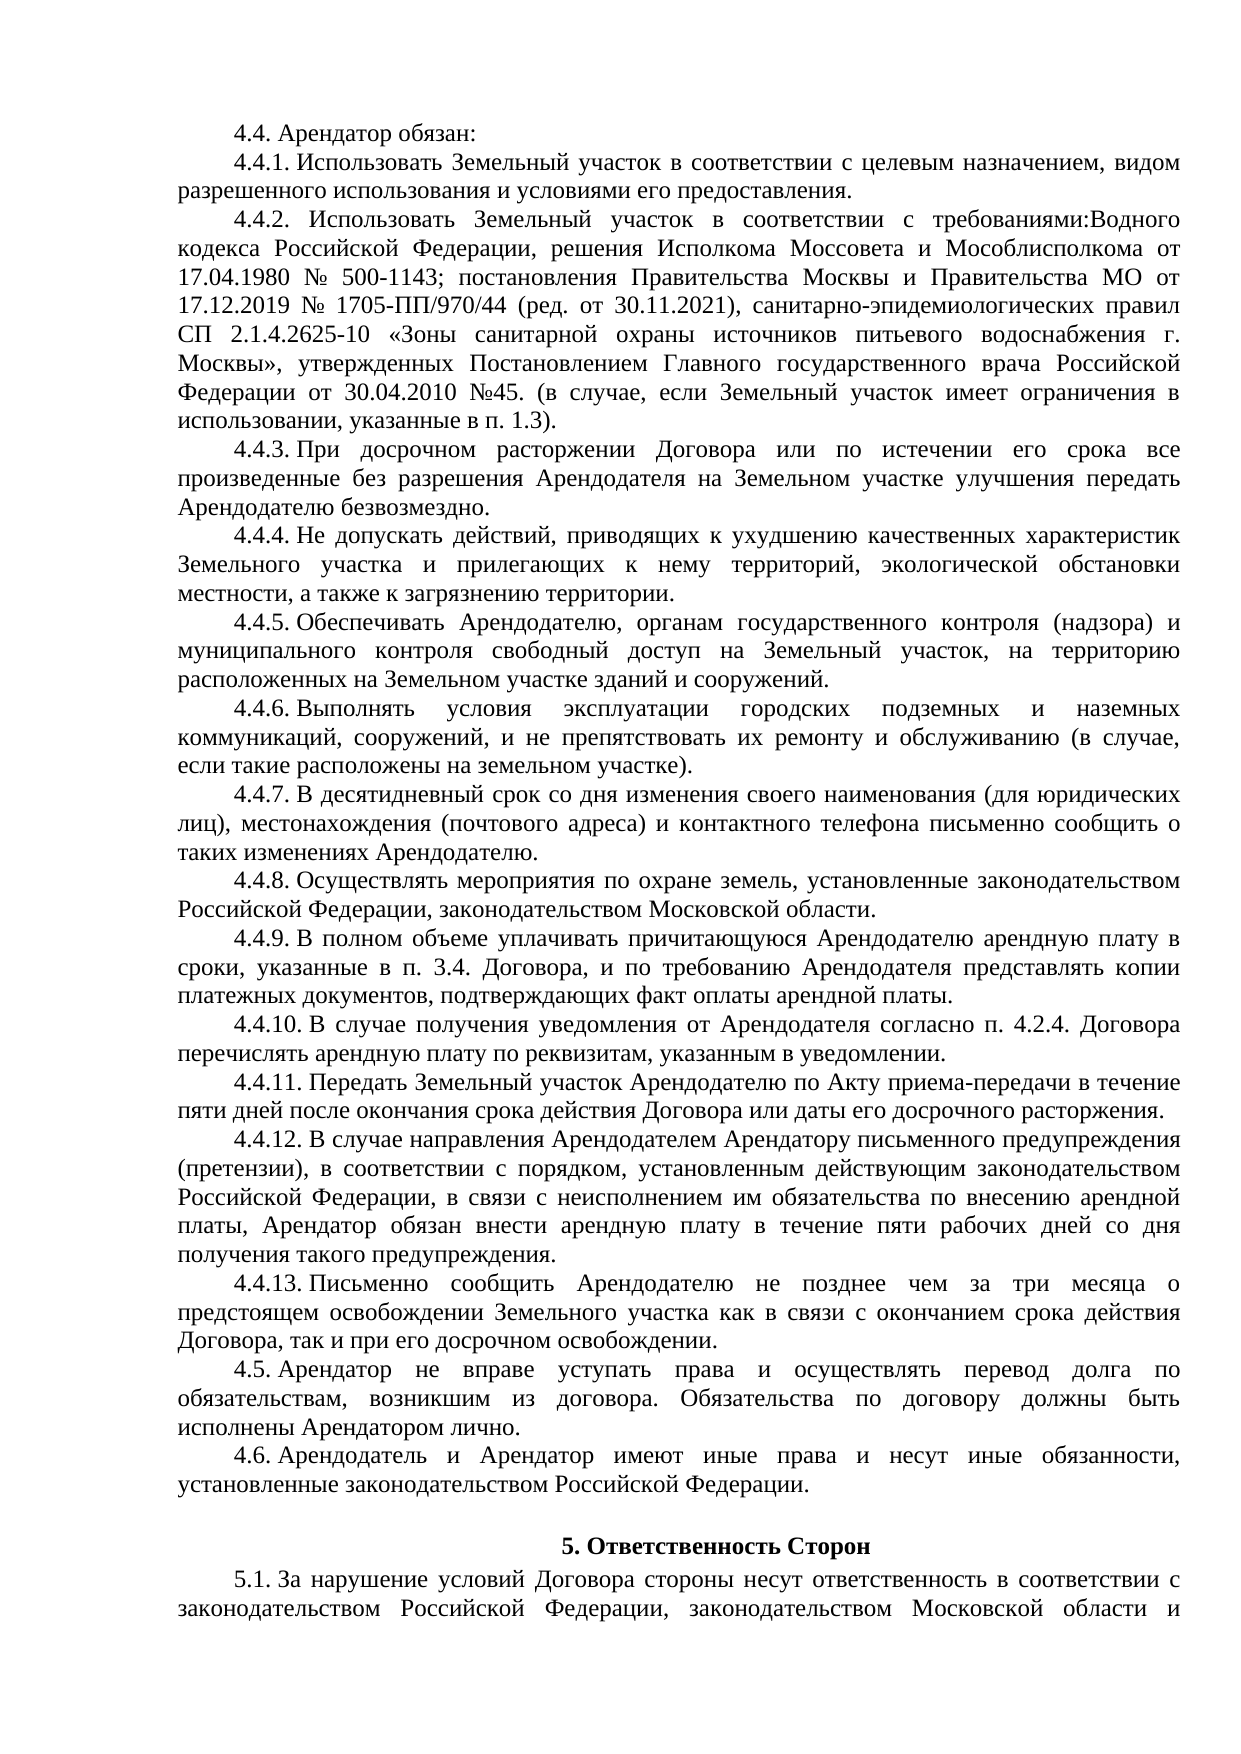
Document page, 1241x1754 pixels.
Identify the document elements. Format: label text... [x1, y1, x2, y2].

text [177, 1564, 1181, 1622]
text 4.4.7. В десятидневный срок со дня изменения своего наименования (для юридических лиц), местонахождения (почтового адреса) и контактного телефона письменно сообщить о таких изменениях Арендодателю. [177, 779, 1181, 866]
text 4.4.3. При досрочном расторжении Договора или по истечении его срока все произведенные без разрешения Арендодателя на Земельном участке улучшения передать Арендодателю безвозмездно. [177, 434, 1181, 521]
text 4.4.13. Письменно сообщить Арендодателю не позднее чем за три месяца о предстоящем освобождении Земельного участка как в связи с окончанием срока действия Договора, так и при его досрочном освобождении. [177, 1268, 1181, 1354]
text 4.4.6. Выполнять условия эксплуатации городских подземных и наземных коммуникаций, сооружений, и не препятствовать их ремонту и обслуживанию (в случае, если такие расположены на земельном участке). [177, 693, 1181, 779]
text 5. Ответственность Сторон [177, 1531, 1181, 1560]
text 4.4.4. Не допускать действий, приводящих к ухудшению качественных характеристик Земельного участка и прилегающих к нему территорий, экологической обстановки местности, а также к загрязнению территории. [177, 521, 1181, 607]
text 4.5. Арендатор не вправе уступать права и осуществлять перевод долга по обязательствам, возникшим из договора. Обязательства по договору должны быть исполнены Арендатором лично. [177, 1354, 1181, 1441]
text 4.4.10. В случае получения уведомления от Арендодателя согласно п. 4.2.4. Договора перечислять арендную плату по реквизитам, указанным в уведомлении. [177, 1009, 1181, 1067]
text 4.4.5. Обеспечивать Арендодателю, органам государственного контроля (надзора) и муниципального контроля свободный доступ на Земельный участок, на территорию расположенных на Земельном участке зданий и сооружений. [177, 607, 1181, 693]
text 4.4.12. В случае направления Арендодателем Арендатору письменного предупреждения (претензии), в соответствии с порядком, установленным действующим законодательством Российской Федерации, в связи с неисполнением им обязательства по внесению арендной платы, Арендатор обязан внести арендную плату в течение пяти рабочих дней со дня получения такого предупреждения. [177, 1124, 1181, 1268]
text 4.4.1. Использовать Земельный участок в соответствии с целевым назначением, видом разрешенного использования и условиями его предоставления. [177, 147, 1181, 204]
text 4.6. Арендодатель и Арендатор имеют иные права и несут иные обязанности, установленные законодательством Российской Федерации. [177, 1441, 1181, 1498]
text 4.4. Арендатор обязан: [177, 118, 1181, 147]
text 4.4.9. В полном объеме уплачивать причитающуюся Арендодателю арендную плату в сроки, указанные в п. 3.4. Договора, и по требованию Арендодателя представлять копии платежных документов, подтверждающих факт оплаты арендной платы. [177, 923, 1181, 1009]
text 4.4.8. Осуществлять мероприятия по охране земель, установленные законодательством Российской Федерации, законодательством Московской области. [177, 866, 1181, 923]
text 4.4.11. Передать Земельный участок Арендодателю по Акту приема-передачи в течение пяти дней после окончания срока действия Договора или даты его досрочного расторжения. [177, 1067, 1181, 1124]
text 4.4.2. Использовать Земельный участок в соответствии с требованиями:Водного кодекса Российской Федерации, решения Исполкома Моссовета и Мособлисполкома от 17.04.1980 № 500-1143; постановления Правительства Москвы и Правительства МО от 17.12.2019 № 1705-ПП/970/44 (ред. от 30.11.2021), санитарно-эпидемиологических правил СП 2.1.4.2625-10 «Зоны санитарной охраны источников питьевого водоснабжения г. Москвы», утвержденных Постановлением Главного государственного врача Российской Федерации от 30.04.2010 №45. (в случае, если Земельный участок имеет ограничения в использовании, указанные в п. 1.3). [177, 204, 1181, 434]
